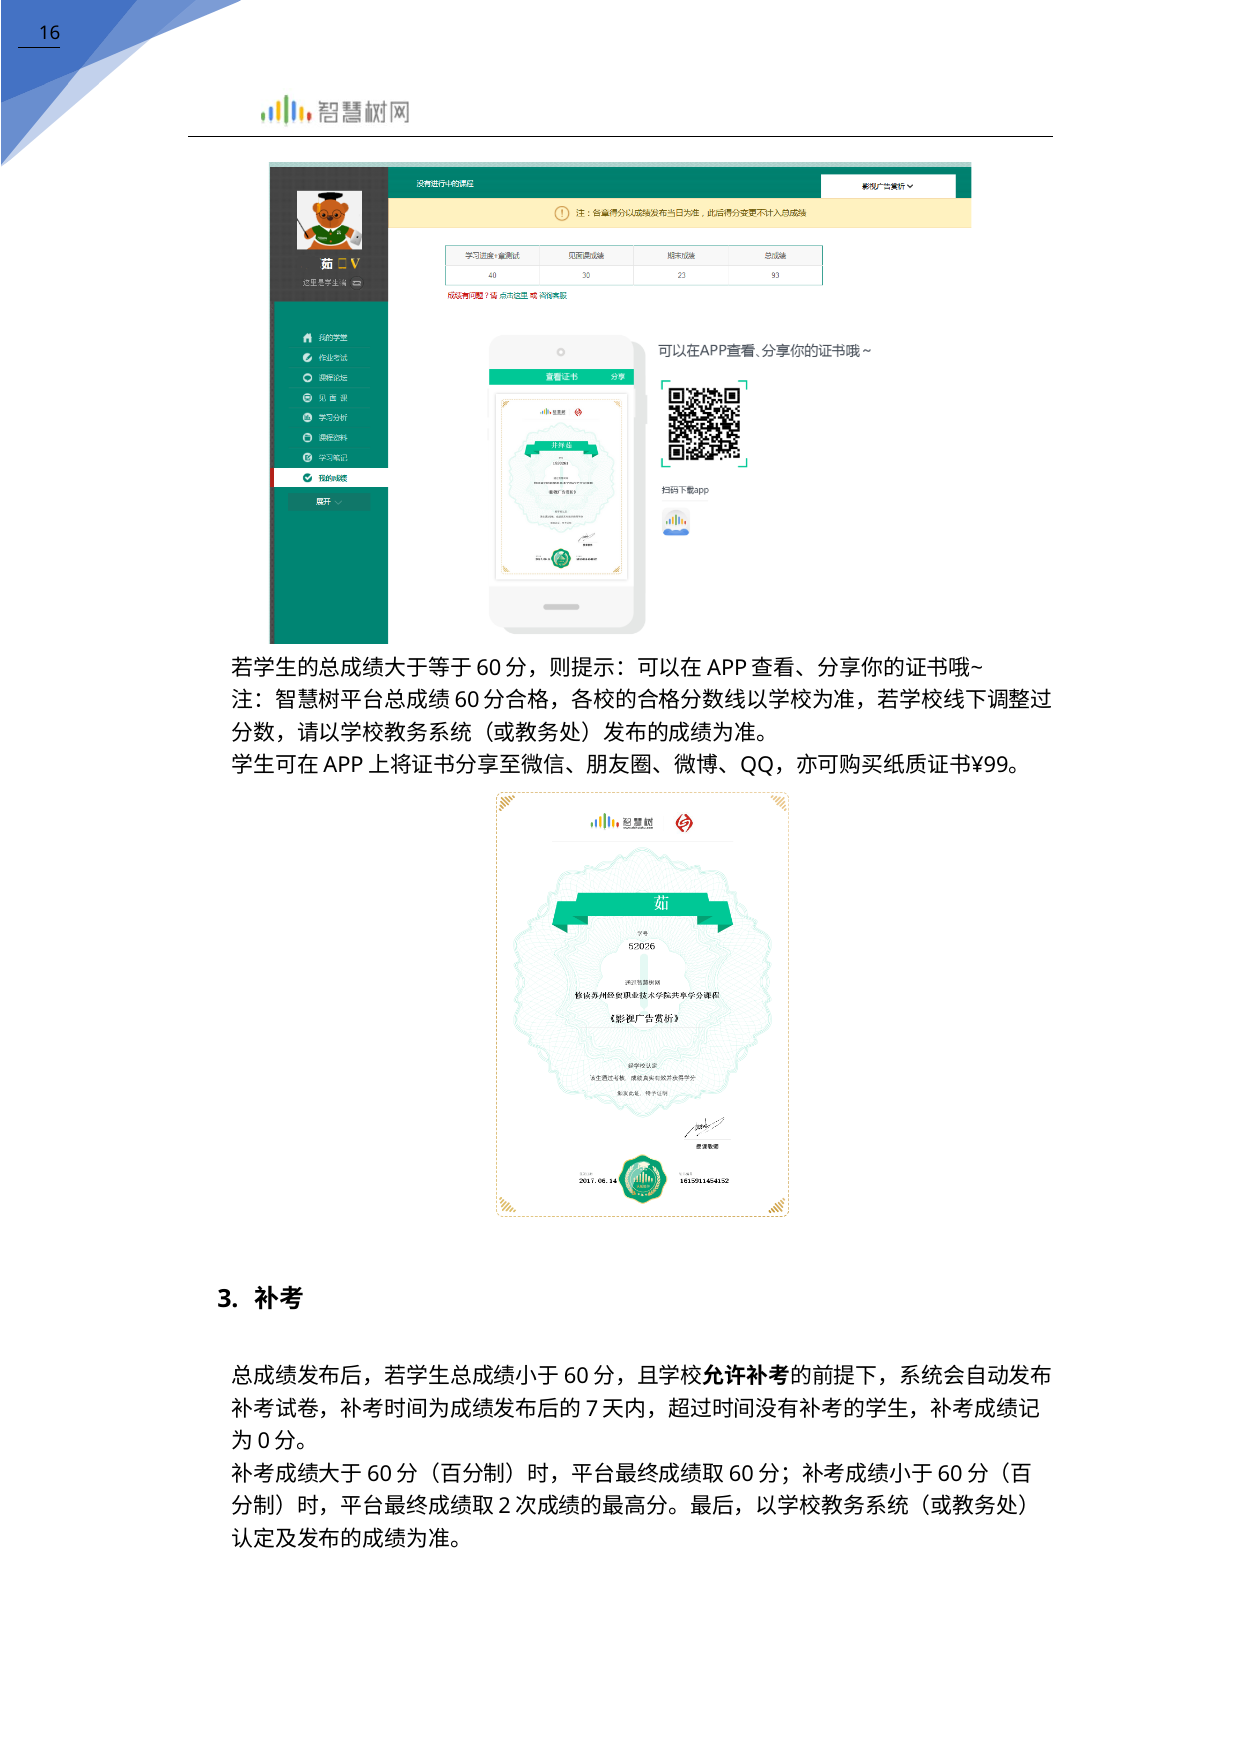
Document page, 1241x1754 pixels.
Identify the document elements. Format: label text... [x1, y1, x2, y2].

text 注：智慧树平台总成绩60分合格，各校的合格分数线以学校为准，若学校线下调整过分数，请以学校教务系统（或教务处）发布的成绩为准。 [231, 682, 1053, 747]
text 若学生的总成绩大于等于60分，则提示：可以在APP查看、分享你的证书哦~ [231, 649, 1053, 682]
picture [1, 0, 243, 168]
picture [250, 88, 417, 134]
picture [483, 779, 801, 1229]
subtitle 补考 [217, 1264, 1053, 1329]
text 学生可在APP上将证书分享至微信、朋友圈、微博、QQ，亦可购买纸质证书¥99。 [231, 747, 1053, 779]
picture [268, 162, 972, 644]
text 补考成绩大于60分（百分制）时，平台最终成绩取60分；补考成绩小于60分（百分制）时，平台最终成绩取2次成绩的最高分。最后，以学校教务系统（或教务处）认定及发布的成绩为准。 [231, 1455, 1053, 1553]
text 总成绩发布后，若学生总成绩小于60分，且学校允许补考的前提下，系统会自动发布补考试卷，补考时间为成绩发布后的7天内，超过时间没有补考的学生，补考成绩记为0分。 [231, 1358, 1053, 1455]
